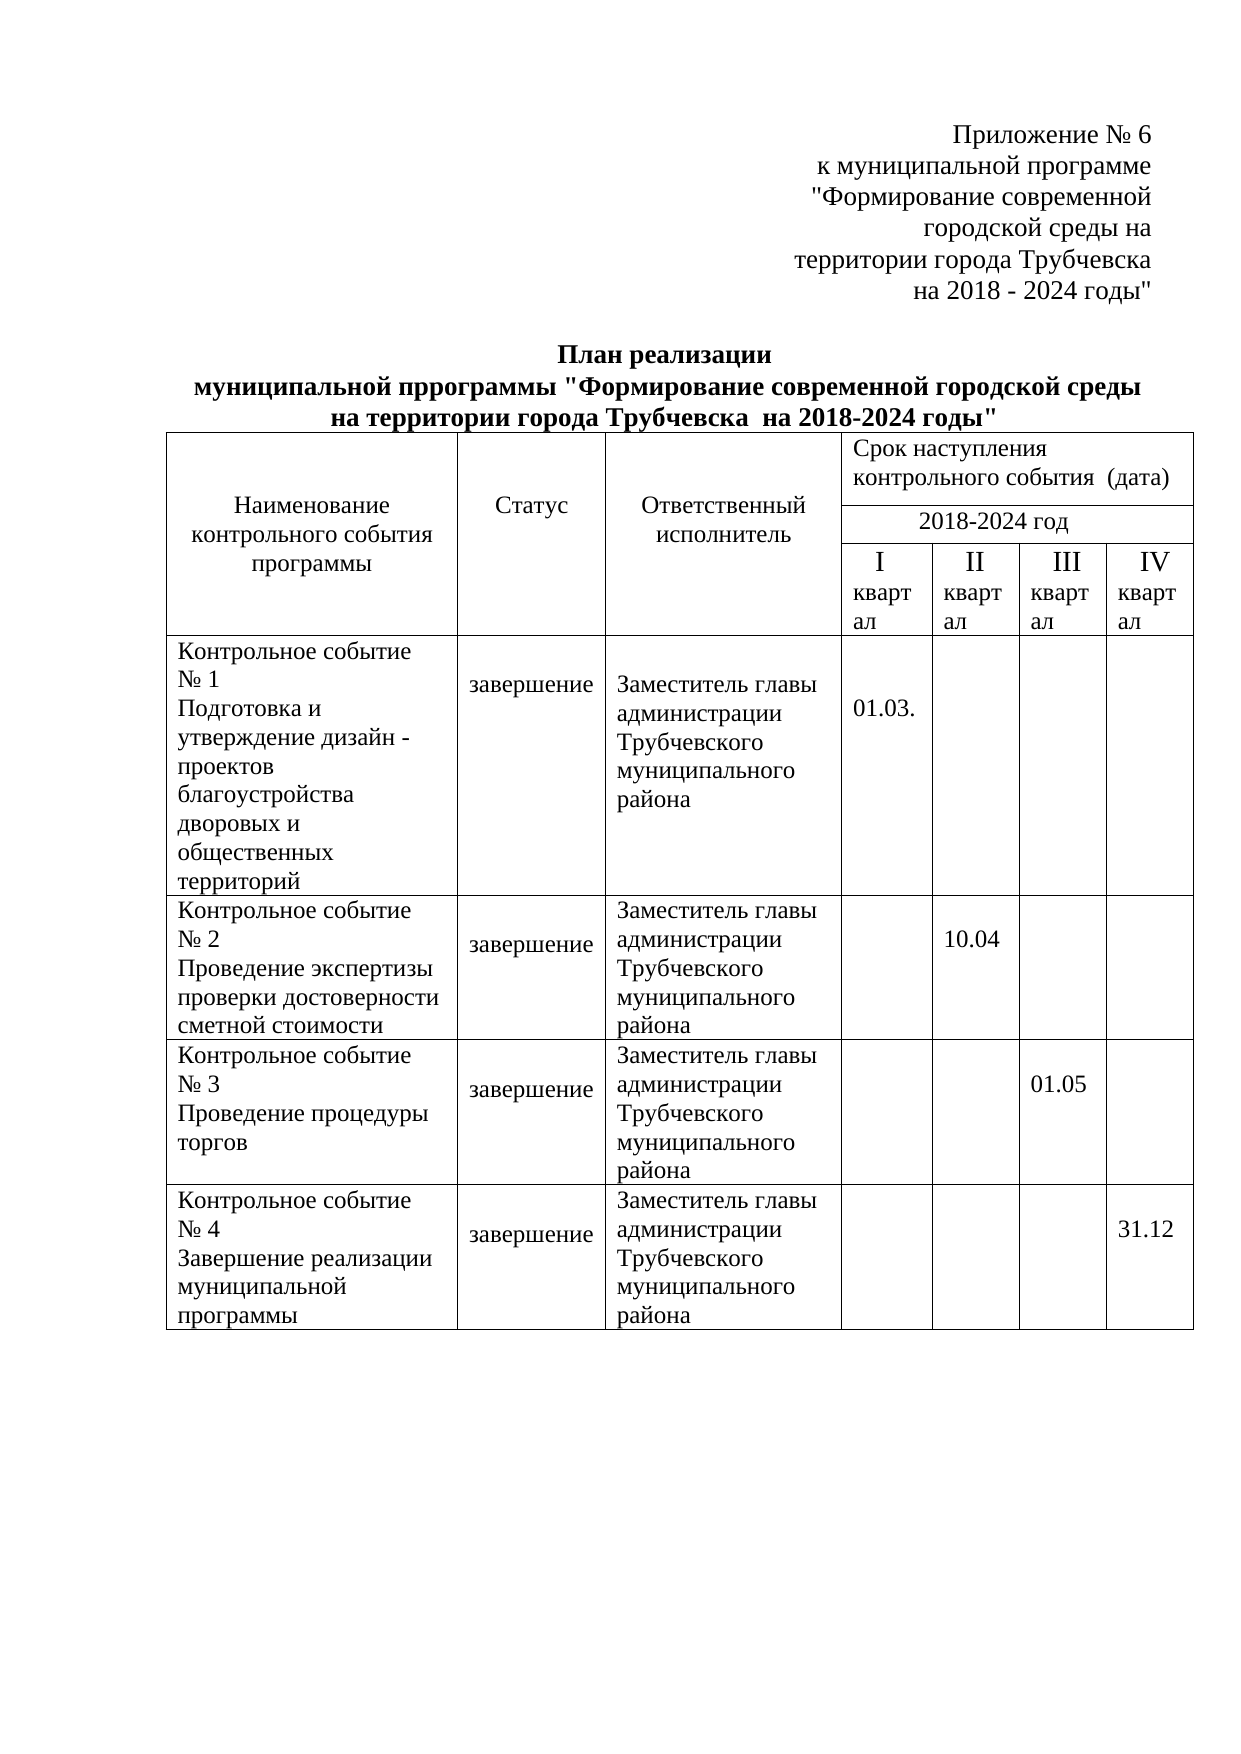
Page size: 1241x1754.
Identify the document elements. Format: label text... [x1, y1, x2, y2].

table_header Срок наступления контрольного события (дата) [842, 433, 1193, 505]
table_cell II квартал [933, 544, 1019, 635]
table_cell Заместитель главы администрации Трубчевского муниципального района [606, 1185, 841, 1329]
table_cell [933, 1040, 1019, 1184]
table_cell [842, 1185, 932, 1329]
table_cell Заместитель главы администрации Трубчевского муниципального района [606, 1040, 841, 1184]
table_cell 31.12 [1107, 1185, 1193, 1329]
table_cell Контрольное событие № 1 Подготовка и утверждение дизайн -проектов благоустройства дворовых и общественных территорий [167, 636, 457, 894]
table_cell [933, 636, 1019, 894]
table_cell [1020, 896, 1106, 1039]
table_cell [1107, 896, 1193, 1039]
text городской среды на [177, 212, 1152, 243]
table_cell I квартал [842, 544, 932, 635]
table_cell 10.04 [933, 896, 1019, 1039]
table_cell III квартал [1020, 544, 1106, 635]
table_cell [842, 1040, 932, 1184]
text "Формирование современной [177, 180, 1152, 212]
table_header Статус [458, 433, 605, 635]
table_header Наименование контрольного события программы [167, 433, 457, 635]
table_cell [1107, 1040, 1193, 1184]
text План реализации [177, 338, 1152, 370]
text на 2018 - 2024 годы" [177, 274, 1152, 305]
table_cell Заместитель главы администрации Трубчевского муниципального района [606, 636, 841, 894]
table_cell IV квартал [1107, 544, 1193, 635]
table_cell [1107, 636, 1193, 894]
table_cell завершение [458, 1185, 605, 1329]
text муниципальной пррограммы "Формирование современной городской среды на территории города Трубчевска на 2018-2024 годы" [177, 370, 1152, 432]
text территории города Трубчевска [177, 243, 1152, 274]
table_header Ответственный исполнитель [606, 433, 841, 635]
table_cell 2018-2024 год [842, 506, 1193, 543]
table_cell [842, 896, 932, 1039]
table_cell [1020, 636, 1106, 894]
table_cell завершение [458, 896, 605, 1039]
table_cell Контрольное событие № 2 Проведение экспертизы проверки достоверности сметной стоимости [167, 896, 457, 1039]
table_cell Контрольное событие № 4 Завершение реализации муниципальной программы [167, 1185, 457, 1329]
table_cell Заместитель главы администрации Трубчевского муниципального района [606, 896, 841, 1039]
table_cell Контрольное событие № 3 Проведение процедуры торгов [167, 1040, 457, 1184]
table_cell 01.03. [842, 636, 932, 894]
text к муниципальной программе [177, 149, 1152, 180]
text Приложение № 6 [177, 118, 1152, 149]
table_cell [1020, 1185, 1106, 1329]
table_cell завершение [458, 1040, 605, 1184]
table_cell 01.05 [1020, 1040, 1106, 1184]
table_cell завершение [458, 636, 605, 894]
table_cell [933, 1185, 1019, 1329]
